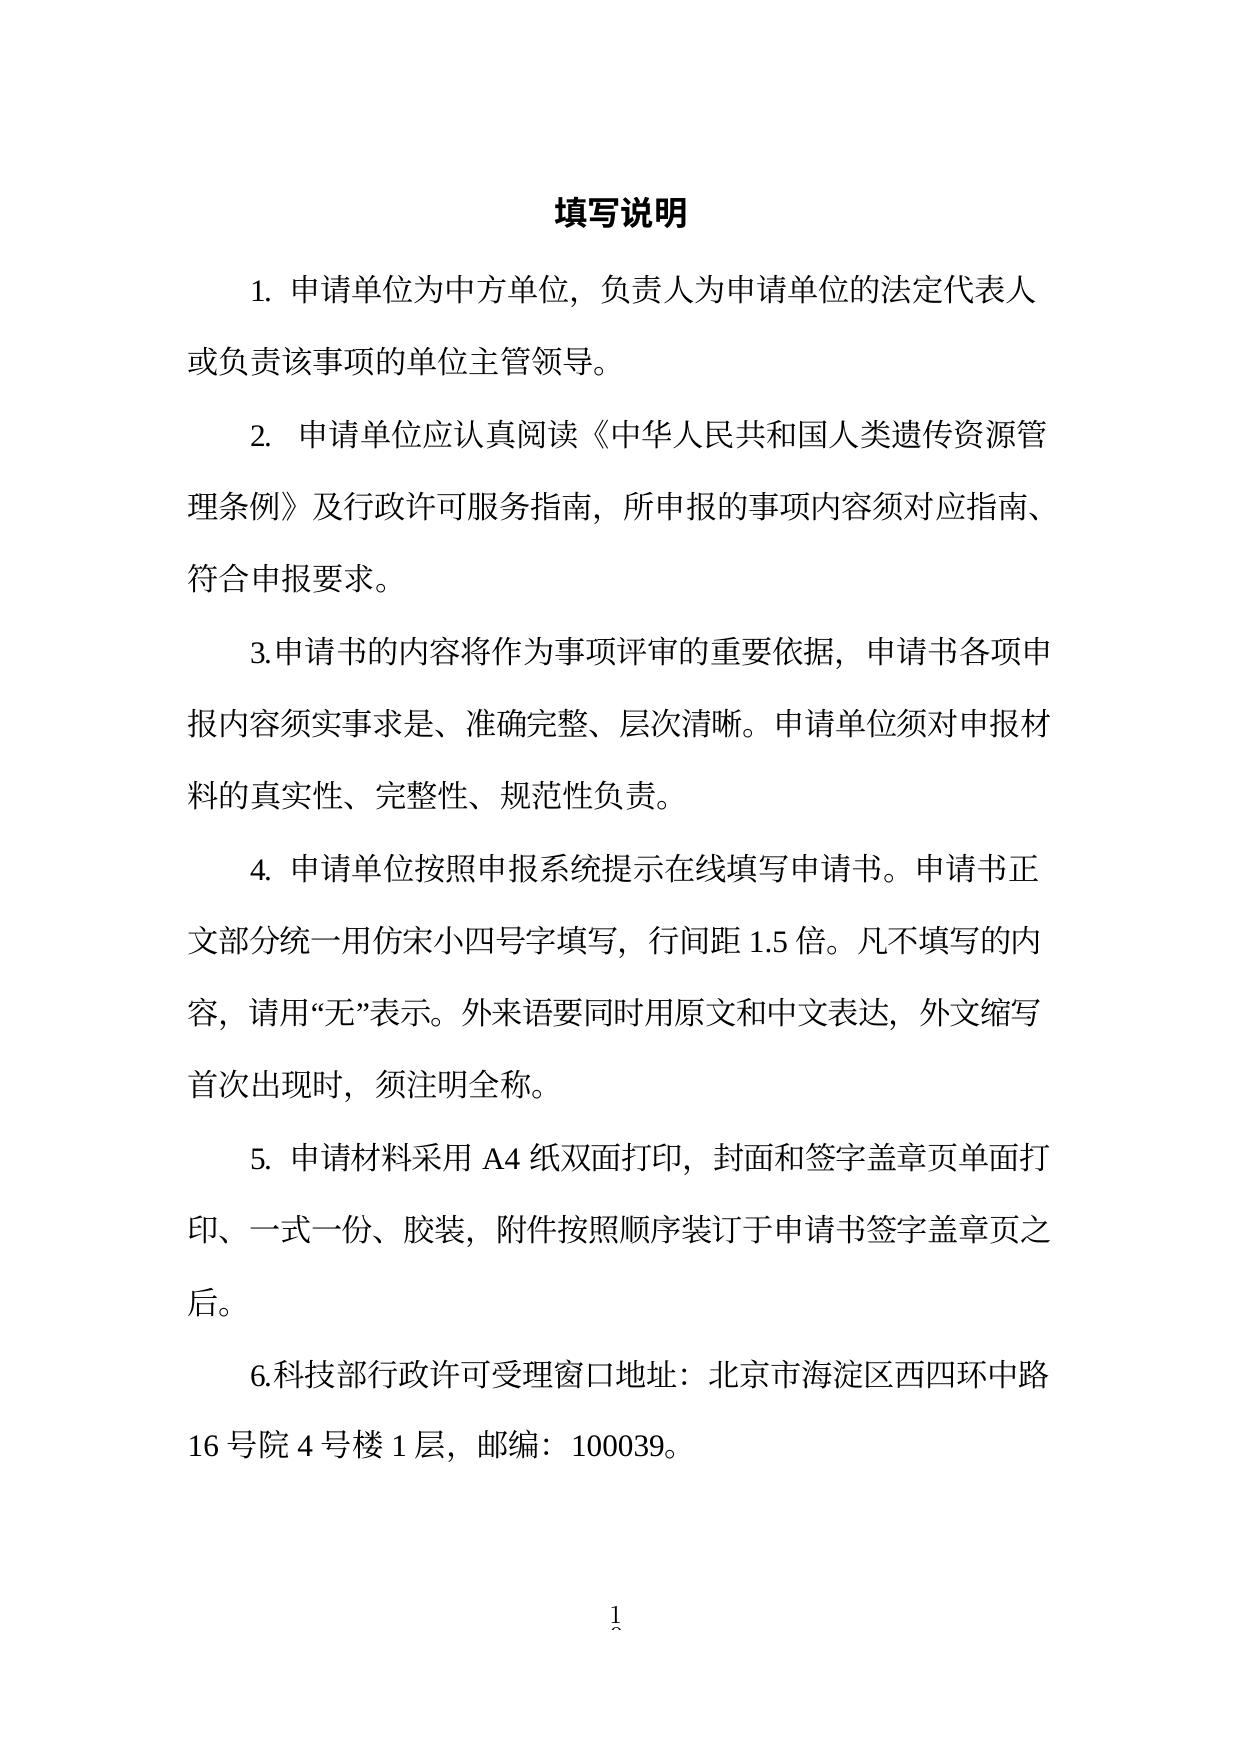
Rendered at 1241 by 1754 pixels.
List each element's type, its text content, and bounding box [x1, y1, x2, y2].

text 16 号院 4 号楼 1 层，邮编：100039。 [187, 1421, 1155, 1466]
list 申请书的内容将作为事项评审的重要依据，申请书各项申报内容须实事求是、准确完整、层次清晰。申请单位须对申报材料的真实性、完整性、规范性负责。 [187, 627, 1053, 817]
list 申请单位应认真阅读《中华人民共和国人类遗传资源管理条例》及行政许可服务指南，所申报的事项内容须对应指南、符合申报要求。 [187, 410, 1063, 600]
list 申请材料采用 A4 纸双面打印，封面和签字盖章页单面打印、一式一份、胶装，附件按照顺序装订于申请书签字盖章页之后。 [187, 1134, 1053, 1323]
text 填写说明 [160, 181, 1081, 237]
list 申请单位按照申报系统提示在线填写申请书。申请书正文部分统一用仿宋小四号字填写，行间距 1.5 倍。凡不填写的内容，请用“无”表示。外来语要同时用原文和中文表达，外文缩写首次出现时，须注明全称。 [187, 844, 1053, 1106]
list 申请单位为中方单位，负责人为申请单位的法定代表人或负责该事项的单位主管领导。 [187, 266, 1039, 383]
list 科技部行政许可受理窗口地址：北京市海淀区西四环中路 [250, 1351, 1155, 1396]
